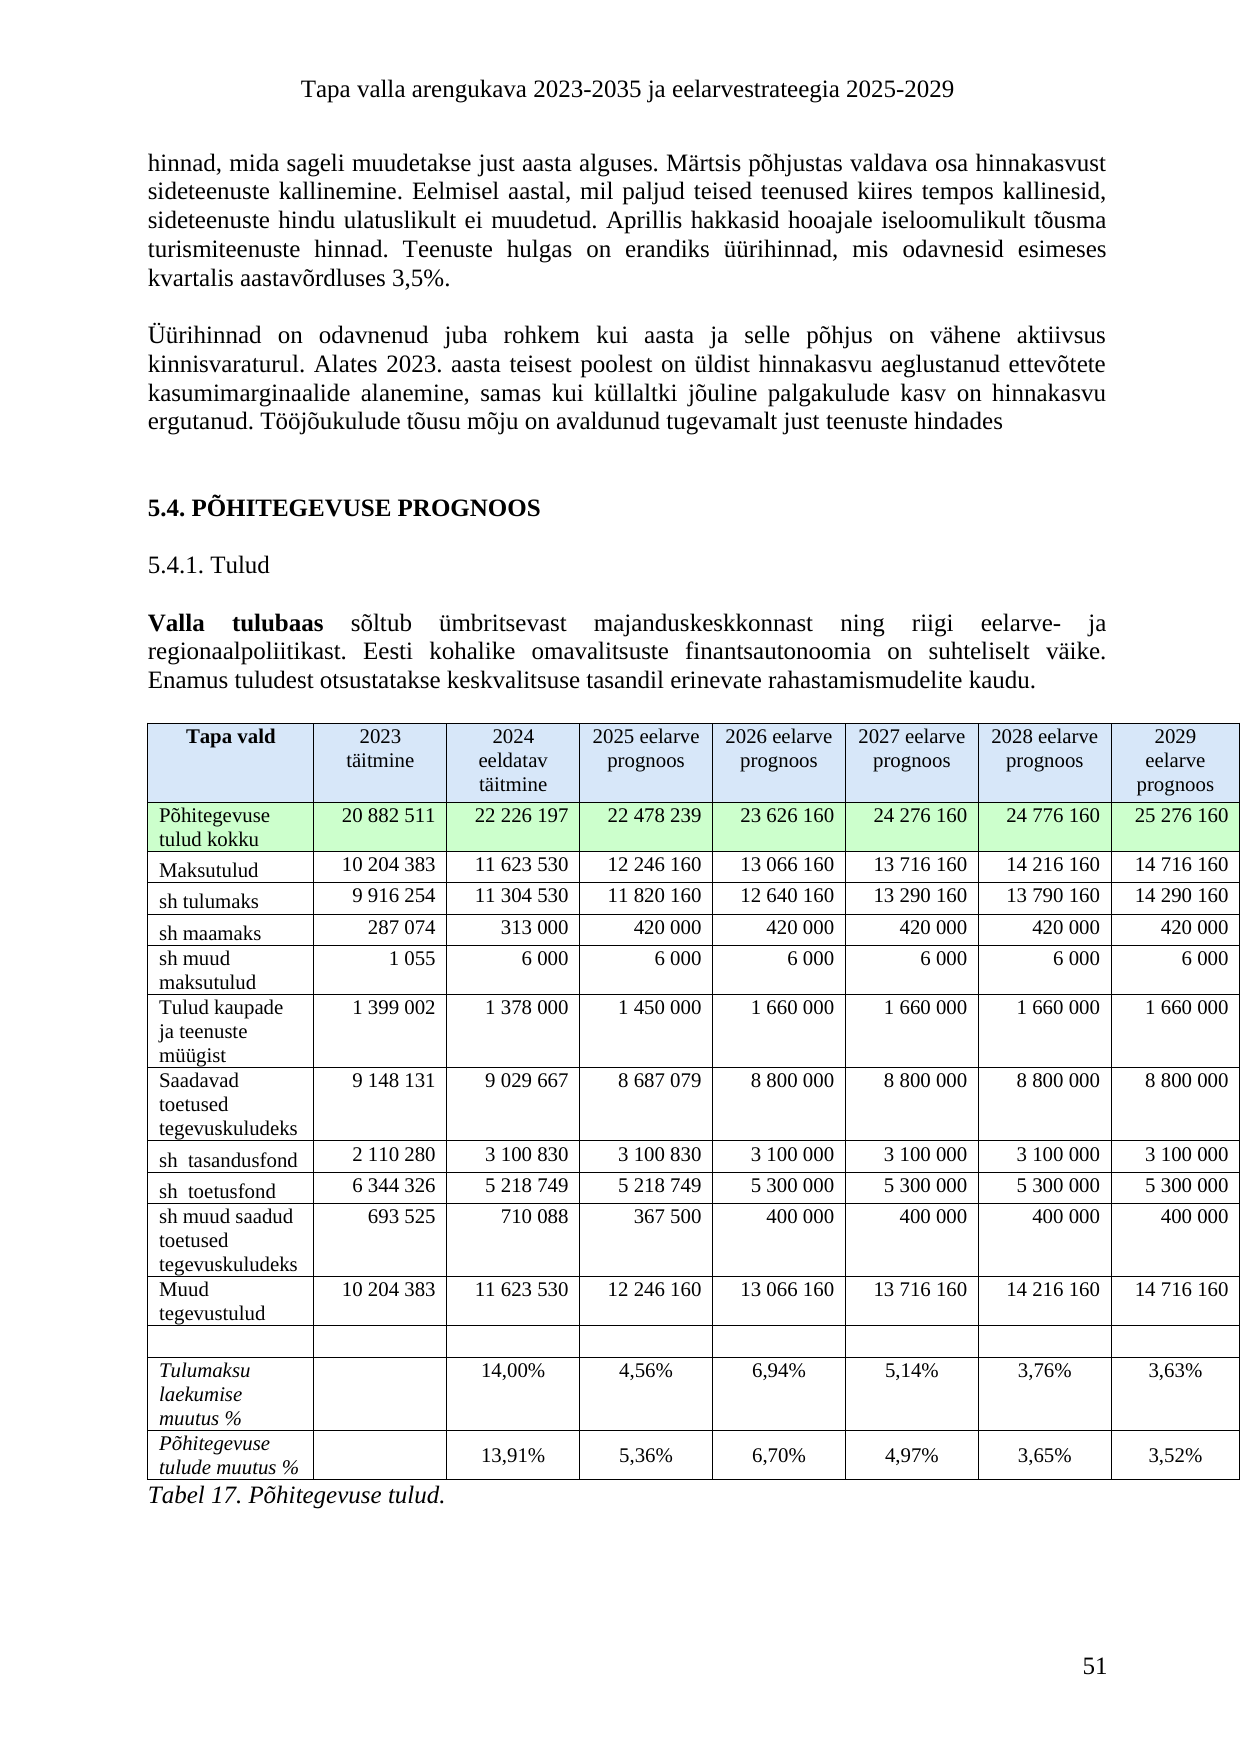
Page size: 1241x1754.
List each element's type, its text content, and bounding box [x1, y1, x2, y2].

table_cell [713, 1326, 845, 1357]
table_cell 3 100 000 [713, 1141, 845, 1172]
table_cell 20 882 511 [314, 803, 446, 851]
table_cell 400 000 [1112, 1204, 1239, 1276]
table_cell 3,76% [979, 1358, 1111, 1430]
table_cell [580, 1326, 712, 1357]
table_cell 10 204 383 [314, 1277, 446, 1325]
table_cell 14 216 160 [979, 852, 1111, 882]
table_cell 400 000 [713, 1204, 845, 1276]
table_cell 14 716 160 [1112, 852, 1239, 882]
table_cell 1 660 000 [1112, 995, 1239, 1067]
table_cell 8 800 000 [979, 1068, 1111, 1140]
table_cell 14 290 160 [1112, 883, 1239, 913]
table_cell Tulumaksu laekumise muutus % [148, 1358, 313, 1430]
table_cell 367 500 [580, 1204, 712, 1276]
table_cell 3 100 830 [580, 1141, 712, 1172]
table_header Tapa vald [148, 724, 313, 802]
table_cell 287 074 [314, 915, 446, 945]
table_cell 6,94% [713, 1358, 845, 1430]
table_cell 12 246 160 [580, 1277, 712, 1325]
table_cell 400 000 [846, 1204, 978, 1276]
table_cell [314, 1326, 446, 1357]
table_cell 14 716 160 [1112, 1277, 1239, 1325]
table_cell 11 304 530 [447, 883, 579, 913]
text Tabel 17. Põhitegevuse tulud. [148, 1480, 1107, 1509]
table_cell 3,63% [1112, 1358, 1239, 1430]
table_cell Põhitegevuse tulude muutus % [148, 1431, 313, 1479]
table_cell 13 716 160 [846, 1277, 978, 1325]
text Üürihinnad on odavnenud juba rohkem kui aasta ja selle põhjus on vähene aktiivsus kinnisvaraturul. Alates 2023. aasta teisest poolest on üldist hinnakasvu aeglustanud ettevõtete kasumimarginaalide alanemine, samas kui küllaltki jõuline palgakulude kasv on hinnakasvu ergutanud. Tööjõukulude tõusu mõju on avaldunud tugevamalt just teenuste hindades [148, 320, 1107, 435]
table_cell sh tasandusfond [148, 1141, 313, 1172]
table_cell 6 000 [1112, 946, 1239, 994]
table_cell 6 000 [846, 946, 978, 994]
table_cell sh tulumaks [148, 883, 313, 913]
table_cell 5 300 000 [1112, 1173, 1239, 1203]
table_cell 1 399 002 [314, 995, 446, 1067]
table_cell 1 055 [314, 946, 446, 994]
table_cell 5 218 749 [447, 1173, 579, 1203]
table_cell 13,91% [447, 1431, 579, 1479]
table_cell [846, 1326, 978, 1357]
table_cell 2 110 280 [314, 1141, 446, 1172]
table_cell 5 218 749 [580, 1173, 712, 1203]
table_cell 8 800 000 [713, 1068, 845, 1140]
table_cell 8 800 000 [1112, 1068, 1239, 1140]
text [148, 148, 1107, 291]
table_cell 3,65% [979, 1431, 1111, 1479]
table_cell 6,70% [713, 1431, 845, 1479]
table_header 2025 eelarve prognoos [580, 724, 712, 802]
table_cell 11 623 530 [447, 1277, 579, 1325]
table_cell 420 000 [846, 915, 978, 945]
table_header 2029 eelarve prognoos [1112, 724, 1239, 802]
table_cell 12 640 160 [713, 883, 845, 913]
table_cell 3 100 000 [846, 1141, 978, 1172]
table_cell 14,00% [447, 1358, 579, 1430]
table_cell [979, 1326, 1111, 1357]
table_cell 8 687 079 [580, 1068, 712, 1140]
table_cell 1 660 000 [846, 995, 978, 1067]
table_cell 22 226 197 [447, 803, 579, 851]
table_cell 400 000 [979, 1204, 1111, 1276]
table_cell 710 088 [447, 1204, 579, 1276]
table_cell 1 660 000 [979, 995, 1111, 1067]
table_cell 5 300 000 [713, 1173, 845, 1203]
table_cell 9 916 254 [314, 883, 446, 913]
table_cell 3 100 000 [1112, 1141, 1239, 1172]
table_header 2023 täitmine [314, 724, 446, 802]
table_cell 8 800 000 [846, 1068, 978, 1140]
table_cell 13 716 160 [846, 852, 978, 882]
table_cell 13 290 160 [846, 883, 978, 913]
table_cell 24 776 160 [979, 803, 1111, 851]
table_cell 4,56% [580, 1358, 712, 1430]
table_header 2027 eelarve prognoos [846, 724, 978, 802]
table_cell [148, 1326, 313, 1357]
table_cell 4,97% [846, 1431, 978, 1479]
table_cell [1112, 1326, 1239, 1357]
table_cell 3 100 830 [447, 1141, 579, 1172]
table_cell 420 000 [1112, 915, 1239, 945]
table_cell [447, 1326, 579, 1357]
table_cell 5 300 000 [846, 1173, 978, 1203]
table_cell 13 066 160 [713, 852, 845, 882]
table_cell 420 000 [979, 915, 1111, 945]
table_cell 13 790 160 [979, 883, 1111, 913]
table_cell 5,14% [846, 1358, 978, 1430]
table_cell 1 450 000 [580, 995, 712, 1067]
table_cell 14 216 160 [979, 1277, 1111, 1325]
table_cell 25 276 160 [1112, 803, 1239, 851]
table_cell sh muud saadud toetused tegevuskuludeks [148, 1204, 313, 1276]
table_cell sh maamaks [148, 915, 313, 945]
table_cell 420 000 [713, 915, 845, 945]
table_cell 3,52% [1112, 1431, 1239, 1479]
table_cell 5,36% [580, 1431, 712, 1479]
table_cell 23 626 160 [713, 803, 845, 851]
text Valla tulubaas sõltub ümbritsevast majanduskeskkonnast ning riigi eelarve- ja regionaalpoliitikast. Eesti kohalike omavalitsuste finantsautonoomia on suhteliselt väike. Enamus tuludest otsustatakse keskvalitsuse tasandil erinevate rahastamismudelite kaudu. [148, 608, 1107, 694]
table_cell 24 276 160 [846, 803, 978, 851]
table_cell 5 300 000 [979, 1173, 1111, 1203]
table_cell 11 623 530 [447, 852, 579, 882]
table_cell 313 000 [447, 915, 579, 945]
table_cell 6 000 [979, 946, 1111, 994]
table_cell 11 820 160 [580, 883, 712, 913]
table_cell 12 246 160 [580, 852, 712, 882]
table_cell 6 000 [713, 946, 845, 994]
table_cell 13 066 160 [713, 1277, 845, 1325]
table_cell 420 000 [580, 915, 712, 945]
table_header 2024 eeldatav täitmine [447, 724, 579, 802]
table_cell Tulud kaupade ja teenuste müügist [148, 995, 313, 1067]
subtitle 5.4. PÕHITEGEVUSE PROGNOOS [148, 493, 1107, 521]
table_cell 3 100 000 [979, 1141, 1111, 1172]
table_cell sh muud maksutulud [148, 946, 313, 994]
table_cell 1 660 000 [713, 995, 845, 1067]
table_cell Põhitegevuse tulud kokku [148, 803, 313, 851]
table_cell 6 000 [580, 946, 712, 994]
table_cell 9 029 667 [447, 1068, 579, 1140]
table_cell [314, 1358, 446, 1430]
table_cell 22 478 239 [580, 803, 712, 851]
table_cell 693 525 [314, 1204, 446, 1276]
table_cell Muud tegevustulud [148, 1277, 313, 1325]
table_cell 9 148 131 [314, 1068, 446, 1140]
subtitle 5.4.1. Tulud [148, 550, 1107, 579]
table_cell 6 344 326 [314, 1173, 446, 1203]
table_cell Saadavad toetused tegevuskuludeks [148, 1068, 313, 1140]
table_header 2026 eelarve prognoos [713, 724, 845, 802]
table_cell [314, 1431, 446, 1479]
table_cell Maksutulud [148, 852, 313, 882]
table_cell 1 378 000 [447, 995, 579, 1067]
table_cell 10 204 383 [314, 852, 446, 882]
table_cell 6 000 [447, 946, 579, 994]
table_header 2028 eelarve prognoos [979, 724, 1111, 802]
table_cell sh toetusfond [148, 1173, 313, 1203]
